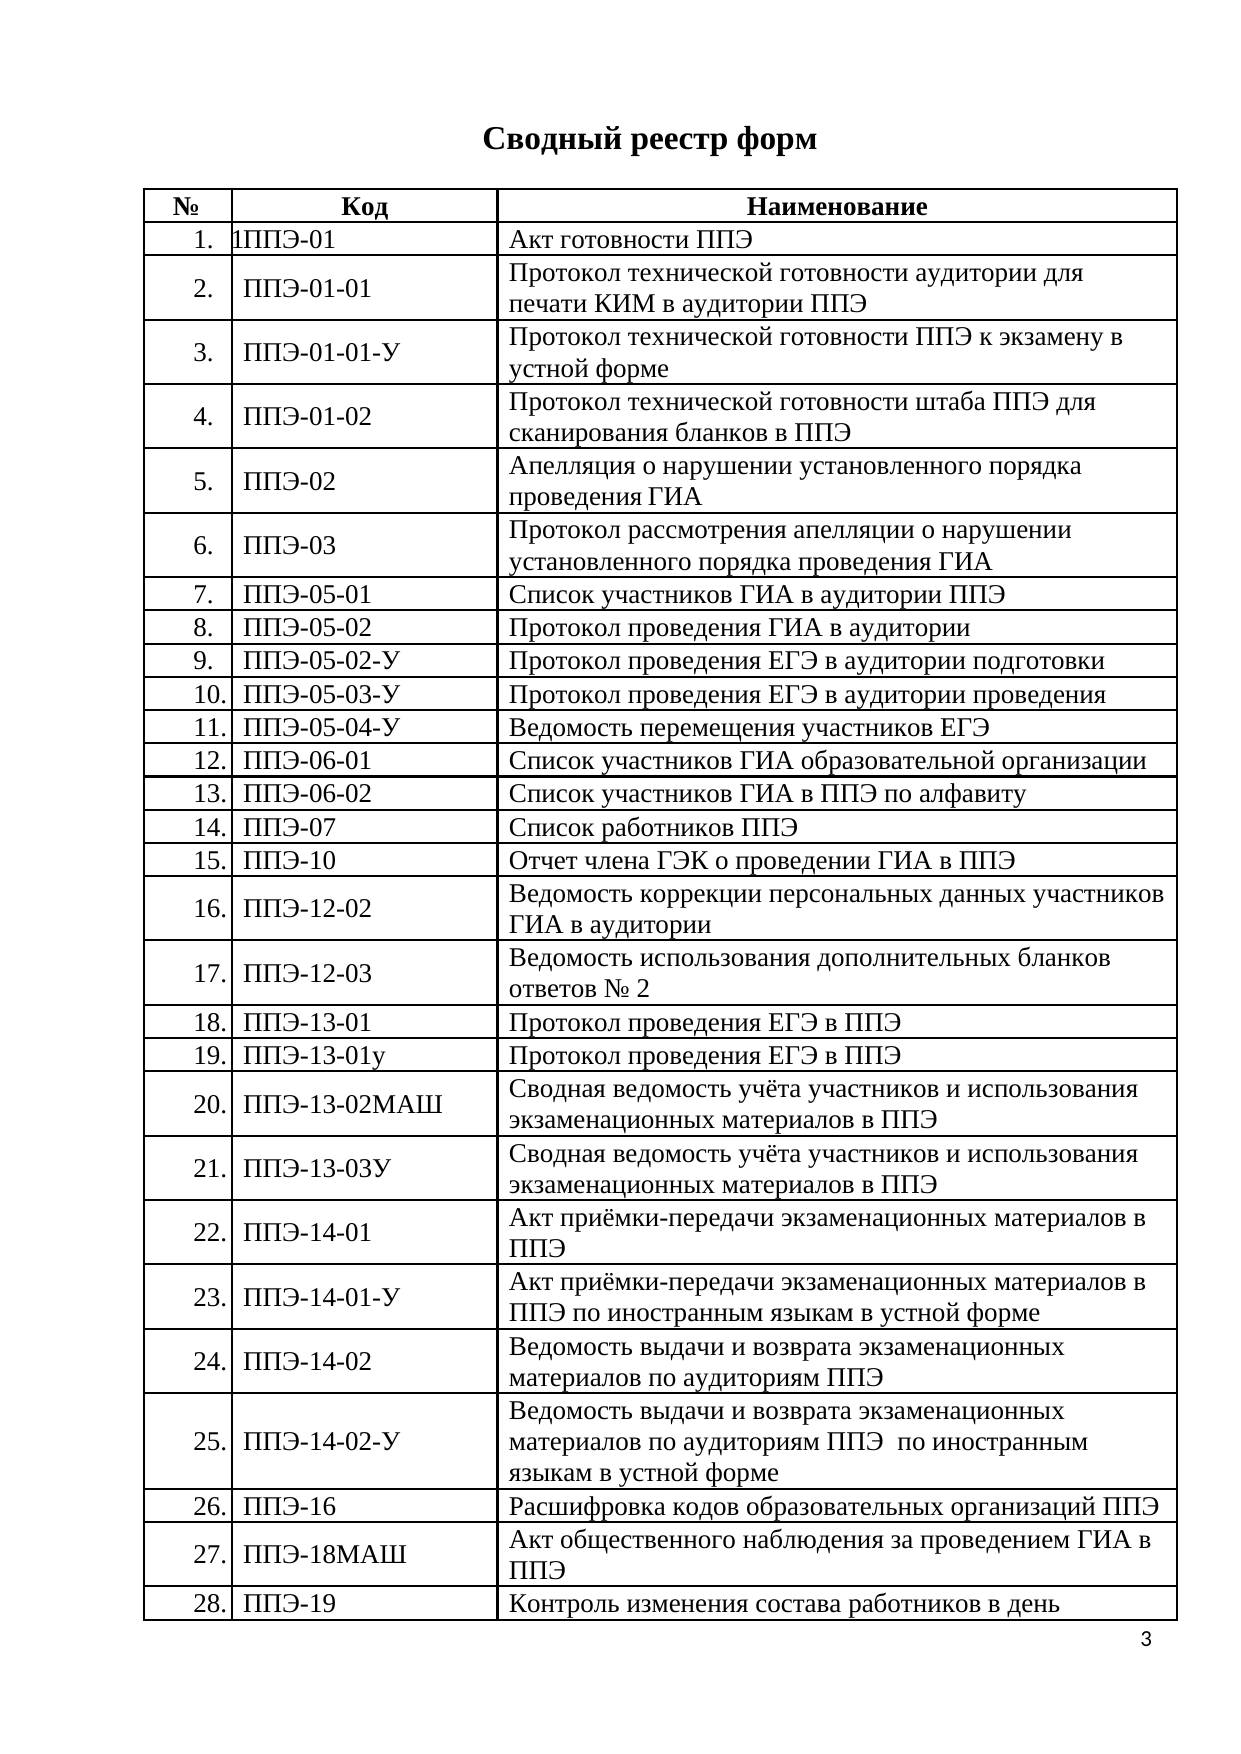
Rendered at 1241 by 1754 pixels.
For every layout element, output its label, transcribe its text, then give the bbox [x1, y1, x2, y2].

table_cell ППЭ-05-04-У [233, 711, 496, 742]
table_cell [145, 611, 231, 642]
table_cell ППЭ-13-01 [233, 1006, 496, 1037]
table_cell [145, 744, 231, 775]
table_cell [145, 645, 231, 676]
table_cell [145, 778, 231, 808]
table_cell ППЭ-01-01 [233, 256, 496, 318]
table_cell [145, 1137, 231, 1199]
table_cell [145, 1201, 231, 1263]
table_cell Протокол проведения ЕГЭ в аудитории проведения [499, 678, 1176, 709]
table_cell ППЭ-19 [233, 1587, 496, 1618]
table_cell ППЭ-14-02-У [233, 1394, 496, 1488]
table_cell ППЭ-05-03-У [233, 678, 496, 709]
table_cell Ведомость выдачи и возврата экзаменационных материалов по аудиториям ППЭ по иностранным языкам в устной форме [499, 1394, 1176, 1488]
table_cell ППЭ-14-01 [233, 1201, 496, 1263]
table_cell Акт общественного наблюдения за проведением ГИА в ППЭ [499, 1523, 1176, 1585]
table_cell [145, 514, 231, 576]
table_cell ППЭ-13-02МАШ [233, 1072, 496, 1134]
table_cell Протокол технической готовности ППЭ к экзамену в устной форме [499, 321, 1176, 383]
table_cell ППЭ-16 [233, 1490, 496, 1521]
table_cell Протокол проведения ЕГЭ в ППЭ [499, 1006, 1176, 1037]
table_header Наименование [499, 190, 1176, 221]
table_cell Ведомость коррекции персональных данных участников ГИА в аудитории [499, 877, 1176, 939]
table_cell [145, 1039, 231, 1070]
table_cell ППЭ-05-02-У [233, 645, 496, 676]
table_cell Список участников ГИА в ППЭ по алфавиту [499, 778, 1176, 808]
table_cell Протокол проведения ЕГЭ в ППЭ [499, 1039, 1176, 1070]
table_cell ППЭ-05-02 [233, 611, 496, 642]
table_cell Протокол технической готовности аудитории для печати КИМ в аудитории ППЭ [499, 256, 1176, 318]
table_cell Протокол рассмотрения апелляции о нарушении установленного порядка проведения ГИА [499, 514, 1176, 576]
table_cell ППЭ-01-01-У [233, 321, 496, 383]
table_cell [145, 941, 231, 1004]
table_cell [145, 678, 231, 709]
table_header Код [233, 190, 496, 221]
table_cell Ведомость использования дополнительных бланков ответов № 2 [499, 941, 1176, 1004]
table_cell Протокол проведения ГИА в аудитории [499, 611, 1176, 642]
table_cell [145, 578, 231, 609]
table_cell ППЭ-07 [233, 811, 496, 842]
table_cell Протокол технической готовности штаба ППЭ для сканирования бланков в ППЭ [499, 385, 1176, 447]
table_cell [145, 844, 231, 875]
table_cell ППЭ-13-01у [233, 1039, 496, 1070]
table_cell [145, 1587, 231, 1618]
table_cell Расшифровка кодов образовательных организаций ППЭ [499, 1490, 1176, 1521]
table_cell ППЭ-14-02 [233, 1330, 496, 1392]
table_cell 1 [145, 223, 231, 254]
table_cell ППЭ-06-02 [233, 778, 496, 808]
table_cell [145, 1072, 231, 1134]
table_cell [145, 1006, 231, 1037]
table_cell ППЭ-14-01-У [233, 1265, 496, 1328]
table_cell [145, 1523, 231, 1585]
table_cell Сводная ведомость учёта участников и использования экзаменационных материалов в ППЭ [499, 1137, 1176, 1199]
table_cell ППЭ-02 [233, 449, 496, 512]
table_cell ППЭ-13-03У [233, 1137, 496, 1199]
table_cell Ведомость перемещения участников ЕГЭ [499, 711, 1176, 742]
table_cell [145, 811, 231, 842]
table_header № [145, 190, 231, 221]
table_cell Сводная ведомость учёта участников и использования экзаменационных материалов в ППЭ [499, 1072, 1176, 1134]
table_cell ППЭ-01-02 [233, 385, 496, 447]
table_cell Акт приёмки-передачи экзаменационных материалов в ППЭ по иностранным языкам в устной форме [499, 1265, 1176, 1328]
table_cell [145, 1330, 231, 1392]
table_cell ППЭ-12-03 [233, 941, 496, 1004]
table_cell ППЭ-06-01 [233, 744, 496, 775]
table_cell [145, 321, 231, 383]
table_cell Акт готовности ППЭ [499, 223, 1176, 254]
table_cell [145, 1490, 231, 1521]
table_cell Акт приёмки-передачи экзаменационных материалов в ППЭ [499, 1201, 1176, 1263]
table_cell Апелляция о нарушении установленного порядка проведения ГИА [499, 449, 1176, 512]
table_cell Список работников ППЭ [499, 811, 1176, 842]
table_cell [145, 385, 231, 447]
table_cell [145, 1265, 231, 1328]
table_cell ППЭ-12-02 [233, 877, 496, 939]
table_cell ППЭ-01 [233, 223, 496, 254]
table_cell Список участников ГИА образовательной организации [499, 744, 1176, 775]
table_cell ППЭ-18МАШ [233, 1523, 496, 1585]
text Сводный реестр форм [148, 118, 1152, 156]
table_cell [145, 711, 231, 742]
table_cell [145, 256, 231, 318]
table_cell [499, 1587, 1176, 1618]
table_cell Протокол проведения ЕГЭ в аудитории подготовки [499, 645, 1176, 676]
table_cell Ведомость выдачи и возврата экзаменационных материалов по аудиториям ППЭ [499, 1330, 1176, 1392]
table_cell ППЭ-10 [233, 844, 496, 875]
table_cell ППЭ-05-01 [233, 578, 496, 609]
table_cell ППЭ-03 [233, 514, 496, 576]
table_cell Список участников ГИА в аудитории ППЭ [499, 578, 1176, 609]
table_cell Отчет члена ГЭК о проведении ГИА в ППЭ [499, 844, 1176, 875]
table_cell [145, 877, 231, 939]
table_cell [145, 449, 231, 512]
table_cell [145, 1394, 231, 1488]
